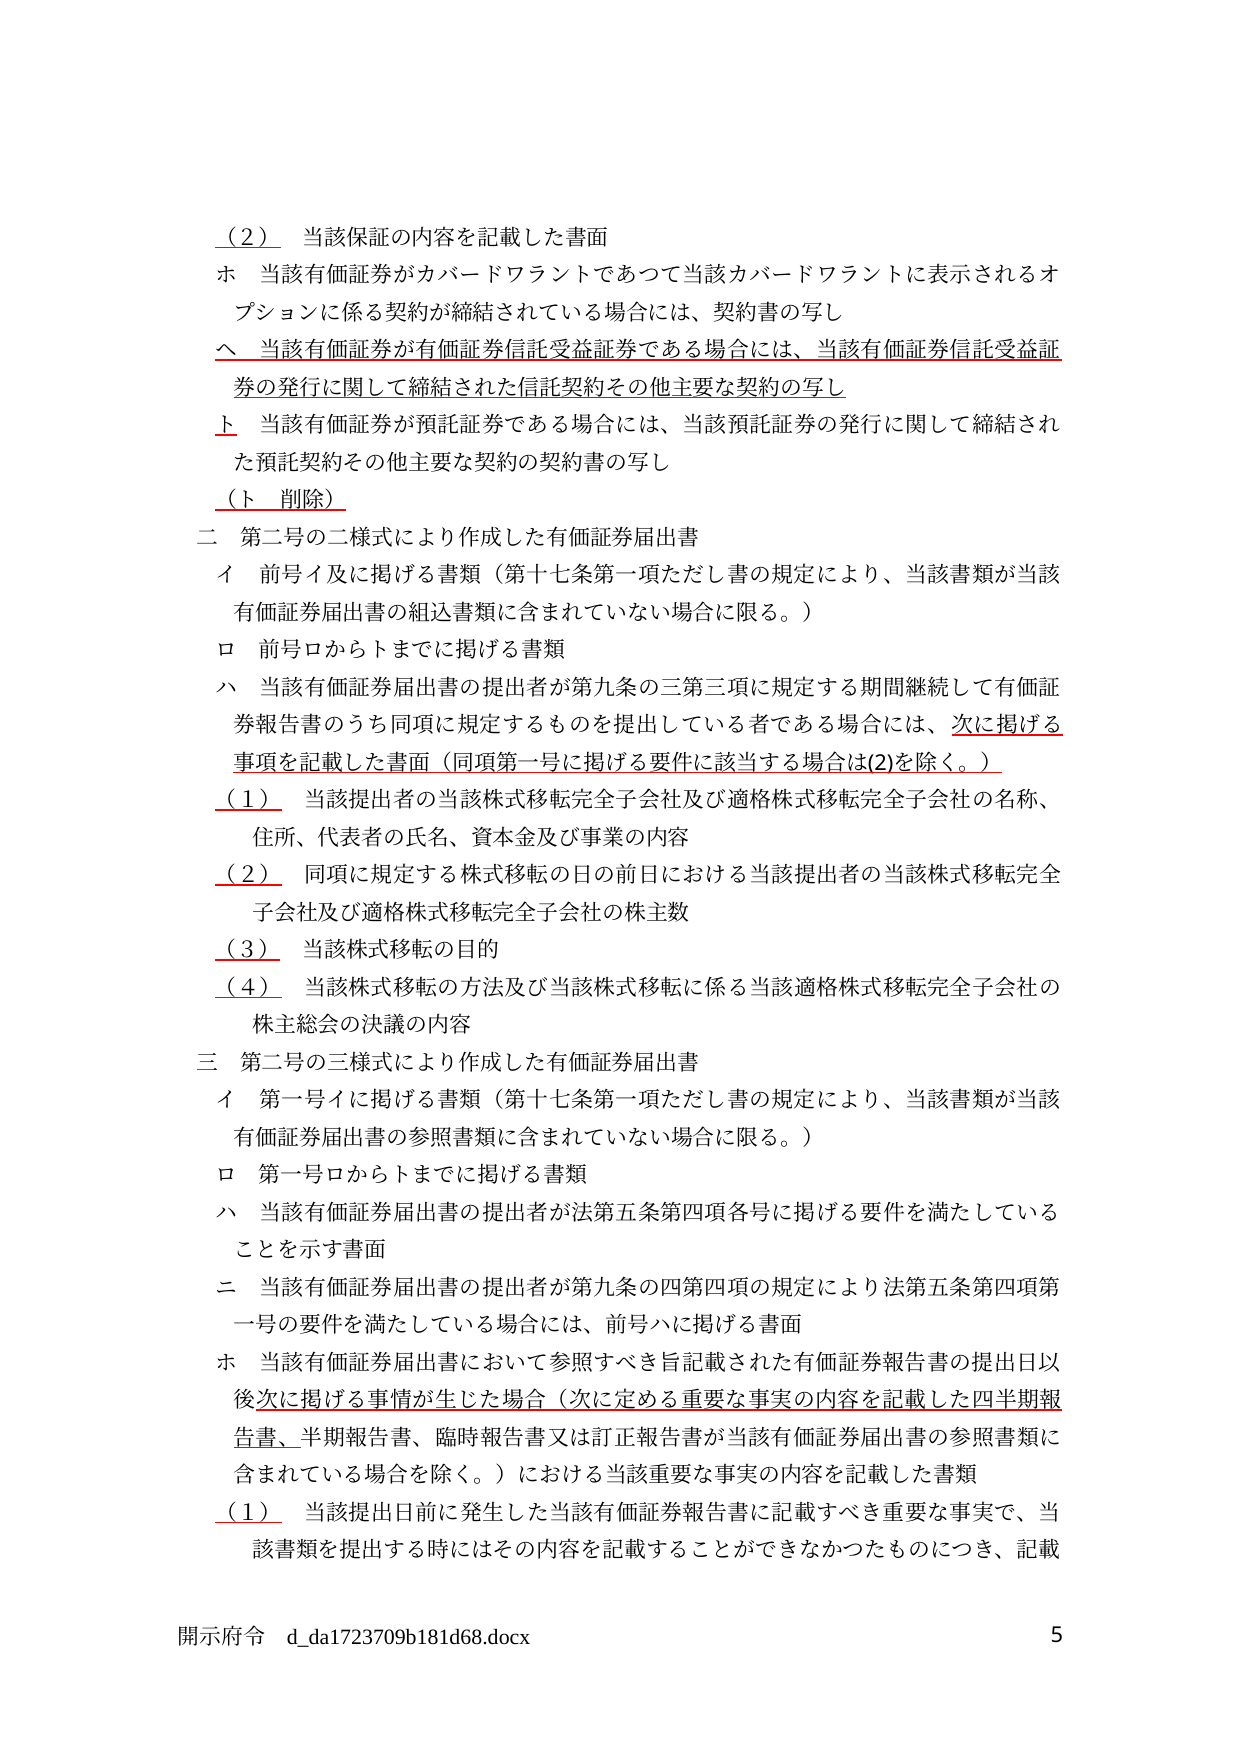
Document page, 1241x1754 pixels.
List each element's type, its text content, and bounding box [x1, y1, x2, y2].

text ニ 当該有価証券届出書の提出者が第九条の四第四項の規定により法第五条第四項第一号の要件を満たしている場合には、前号ハに掲げる書面 [215, 1267, 1063, 1342]
text （４） 当該株式移転の方法及び当該株式移転に係る当該適格株式移転完全子会社の株主総会の決議の内容 [214, 967, 1063, 1042]
text 三 第二号の三様式により作成した有価証券届出書 [196, 1042, 1063, 1079]
text （２） 同項に規定する株式移転の日の前日における当該提出者の当該株式移転完全子会社及び適格株式移転完全子会社の株主数 [214, 854, 1063, 929]
text ホ 当該有価証券がカバードワラントであつて当該カバードワラントに表示されるオプションに係る契約が締結されている場合には、契約書の写し [215, 254, 1063, 329]
text ホ 当該有価証券届出書において参照すべき旨記載された有価証券報告書の提出日以後次に掲げる事情が生じた場合（次に定める重要な事実の内容を記載した四半期報告書、半期報告書、臨時報告書又は訂正報告書が当該有価証券届出書の参照書類に含まれている場合を除く。）における当該重要な事実の内容を記載した書類 [215, 1342, 1063, 1492]
text ヘ 当該有価証券が有価証券信託受益証券である場合には、当該有価証券信託受益証券の発行に関して締結された信託契約その他主要な契約の写し [215, 329, 1063, 404]
text （２） 当該保証の内容を記載した書面 [215, 217, 1063, 254]
text 二 第二号の二様式により作成した有価証券届出書 [196, 517, 1063, 554]
text （１） 当該提出者の当該株式移転完全子会社及び適格株式移転完全子会社の名称、住所、代表者の氏名、資本金及び事業の内容 [214, 779, 1063, 854]
text ハ 当該有価証券届出書の提出者が第九条の三第三項に規定する期間継続して有価証券報告書のうち同項に規定するものを提出している者である場合には、次に掲げる事項を記載した書面（同項第一号に掲げる要件に該当する場合は(2)を除く。） [215, 667, 1063, 779]
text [215, 1492, 1063, 1567]
text ト 当該有価証券が預託証券である場合には、当該預託証券の発行に関して締結された預託契約その他主要な契約の契約書の写し [215, 404, 1063, 479]
text （３） 当該株式移転の目的 [214, 929, 1063, 967]
text ロ 第一号ロからトまでに掲げる書類 [215, 1154, 1063, 1192]
text イ 第一号イに掲げる書類（第十七条第一項ただし書の規定により、当該書類が当該有価証券届出書の参照書類に含まれていない場合に限る。） [215, 1079, 1063, 1154]
text （ト 削除） [215, 479, 1063, 517]
text ハ 当該有価証券届出書の提出者が法第五条第四項各号に掲げる要件を満たしていることを示す書面 [215, 1192, 1063, 1267]
text イ 前号イ及に掲げる書類（第十七条第一項ただし書の規定により、当該書類が当該有価証券届出書の組込書類に含まれていない場合に限る。） [215, 554, 1063, 629]
text ロ 前号ロからトまでに掲げる書類 [215, 629, 1063, 667]
